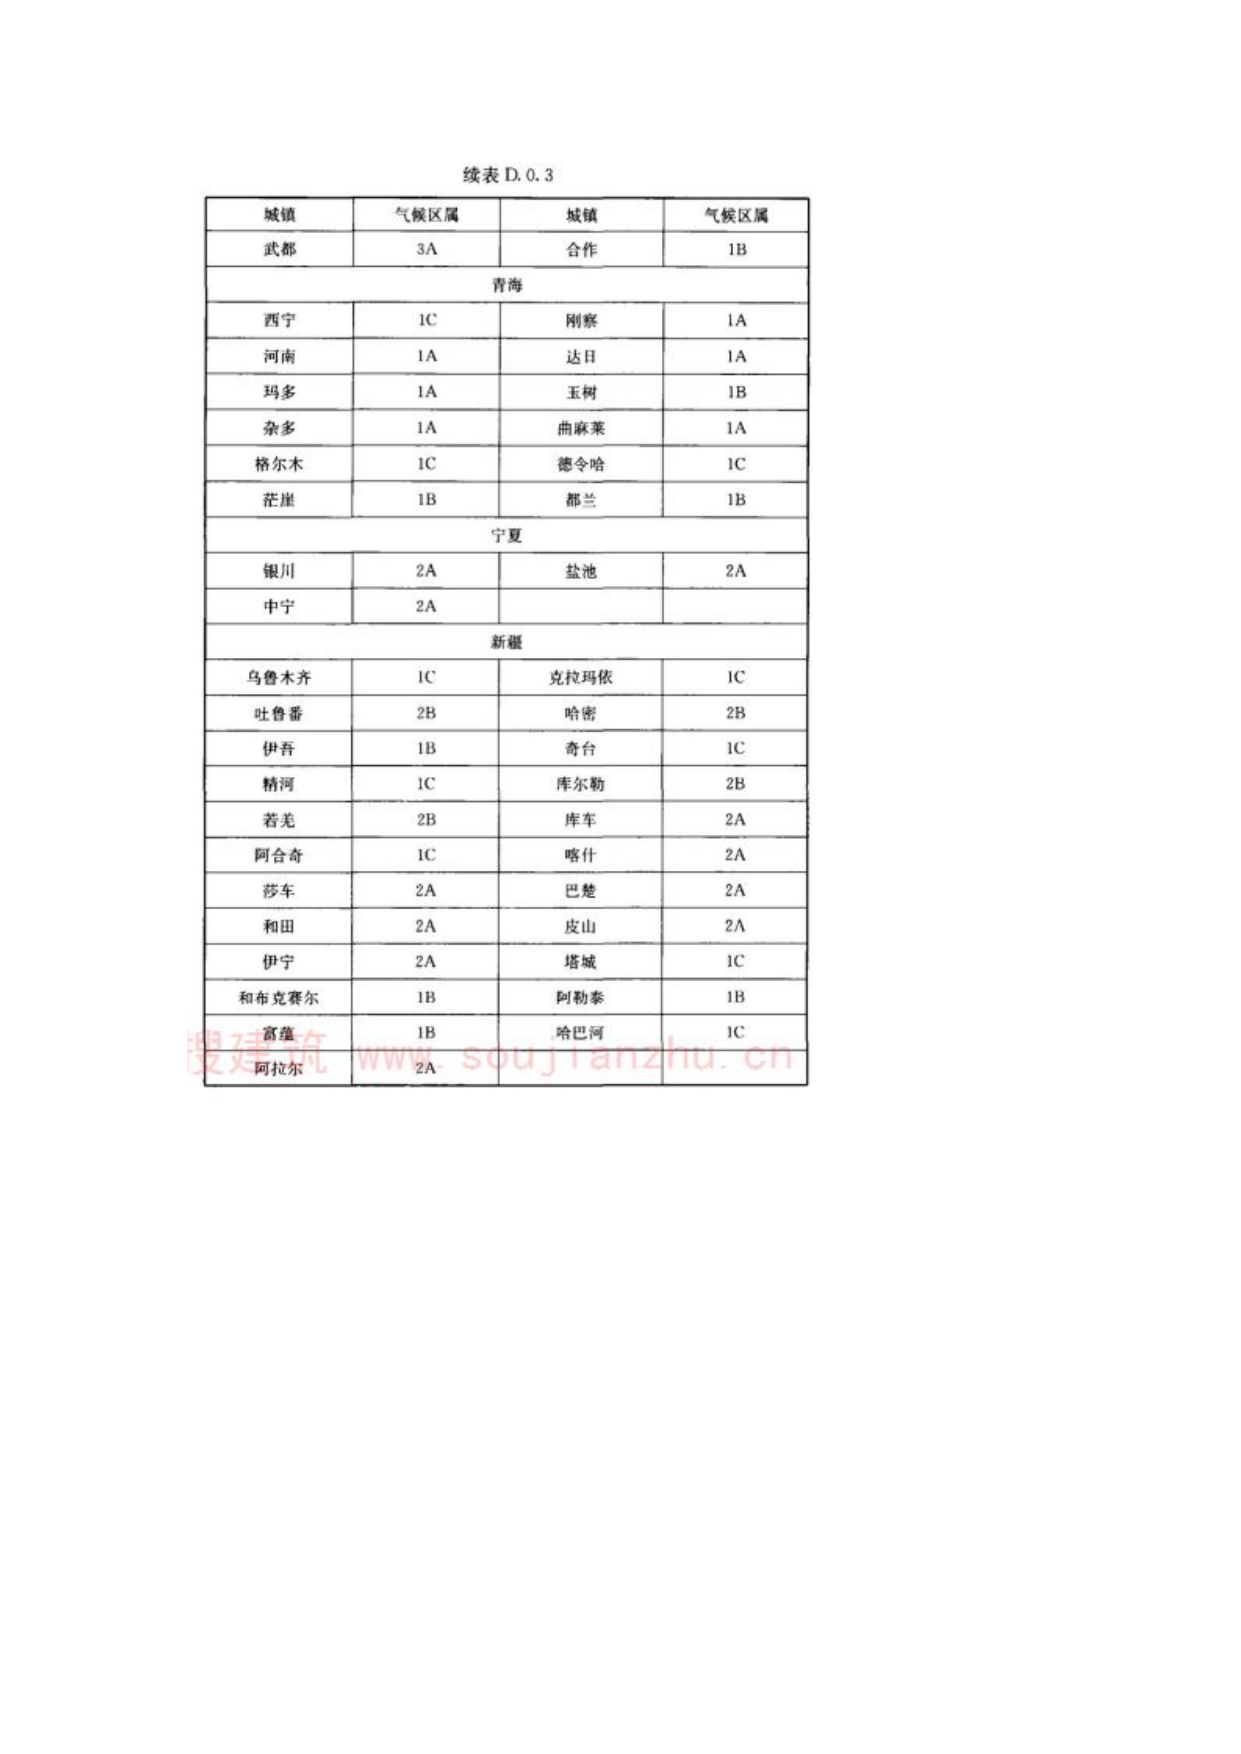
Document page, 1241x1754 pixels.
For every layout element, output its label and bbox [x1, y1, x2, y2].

picture [187, 162, 819, 1100]
